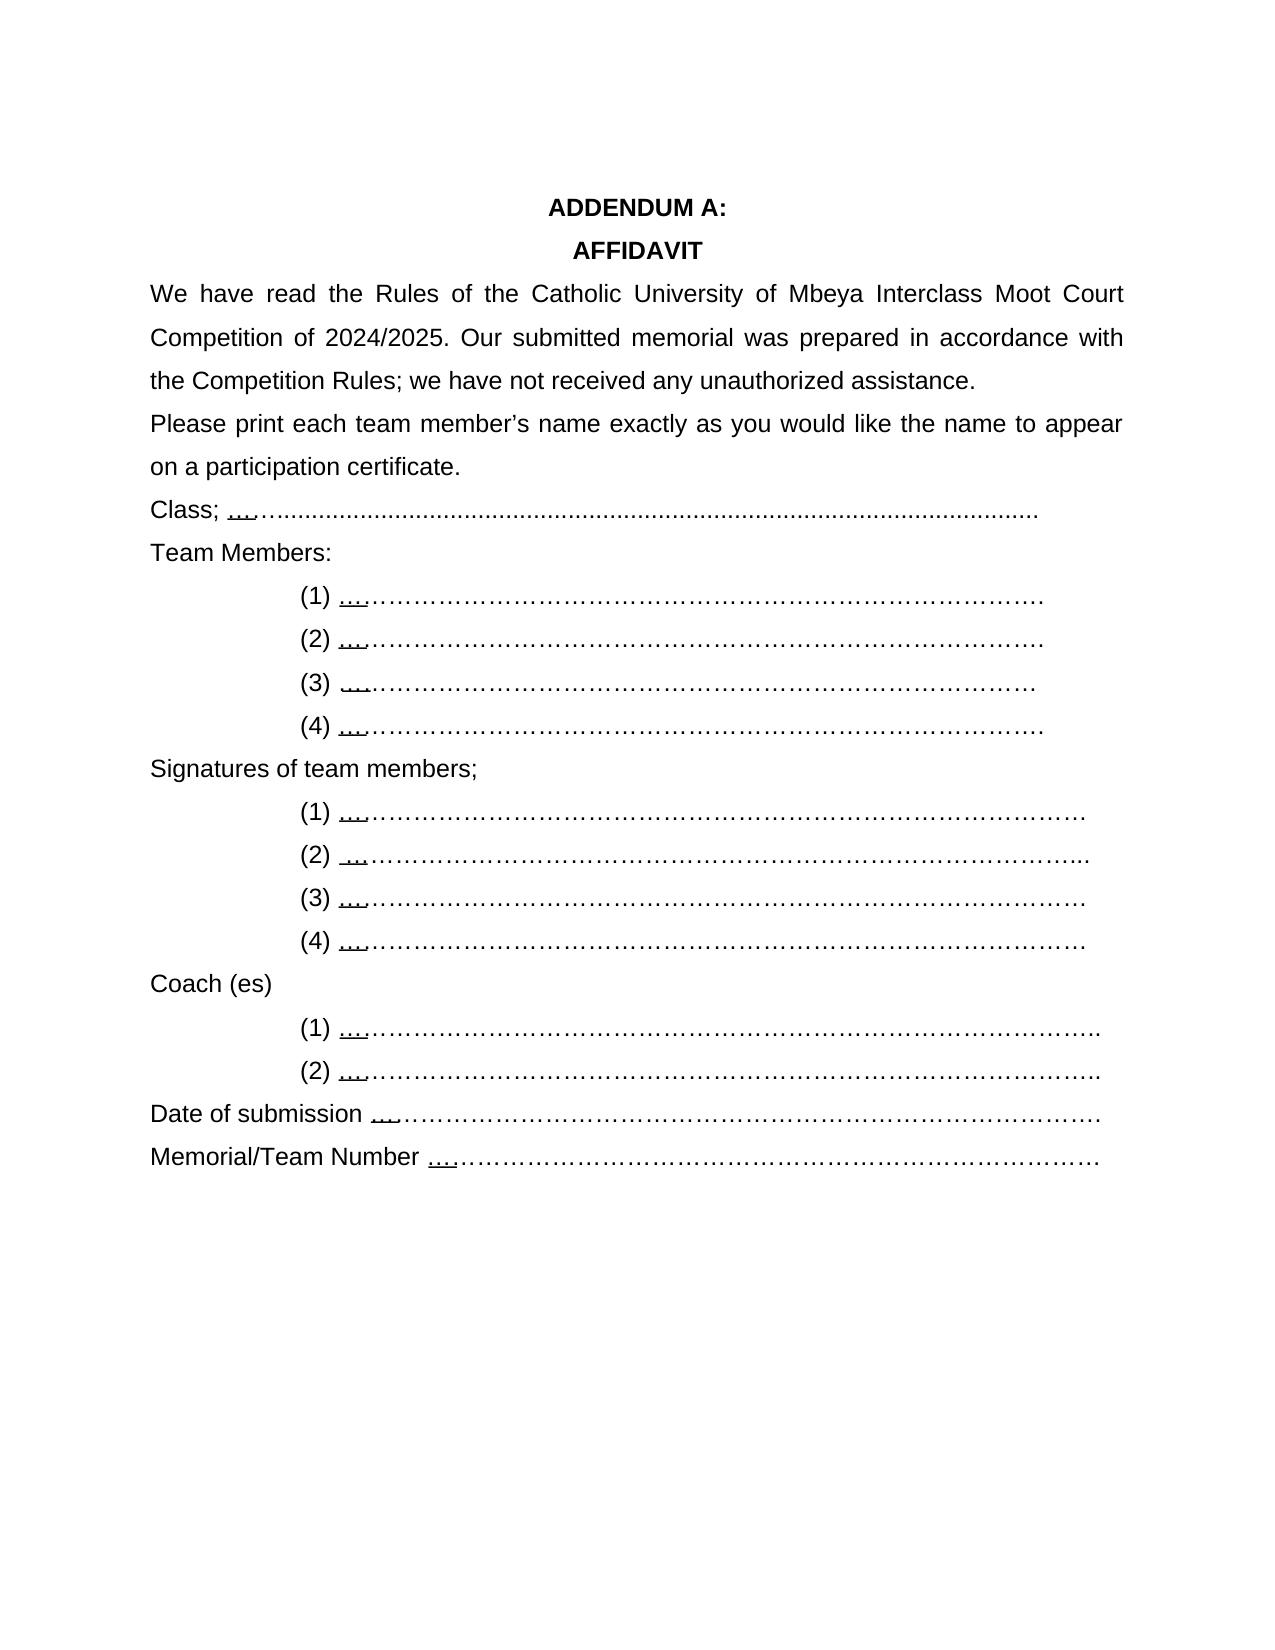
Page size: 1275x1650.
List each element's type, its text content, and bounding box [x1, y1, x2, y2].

text Coach (es) [150, 969, 1125, 998]
text ADDENDUM A: [150, 193, 1125, 222]
list ……………………………………………………………………………….. [300, 1012, 1125, 1041]
list ……………………………………………………………………………… [300, 926, 1125, 955]
list ………………………………………………………………………… [300, 667, 1125, 696]
list ……………………………………………………………………………... [300, 840, 1125, 869]
list …………………………………………………………………………. [300, 711, 1125, 739]
list ……………………………………………………………………………….. [300, 1056, 1125, 1084]
text Signatures of team members; [150, 754, 1125, 782]
text AFFIDAVIT [150, 236, 1125, 265]
text Memorial/Team Number ……………………………………………………………………… [150, 1142, 1125, 1171]
list ……………………………………………………………………………… [300, 883, 1125, 912]
text Team Members: [150, 538, 1125, 567]
text We have read the Rules of the Catholic University of Mbeya Interclass Moot Court Competition of 2024/2025. Our submitted memorial was prepared in accordance with the Competition Rules; we have not received any unauthorized assistance. [150, 279, 1125, 394]
text Please print each team member’s name exactly as you would like the name to appear on a participation certificate. [150, 409, 1125, 481]
text Class; …….............................................................................................................. [150, 495, 1125, 524]
list …………………………………………………………………………. [300, 624, 1125, 653]
list …………………………………………………………………………. [300, 581, 1125, 610]
list ……………………………………………………………………………… [300, 797, 1125, 826]
text Date of submission ……………………………………………………………………………. [150, 1099, 1125, 1127]
